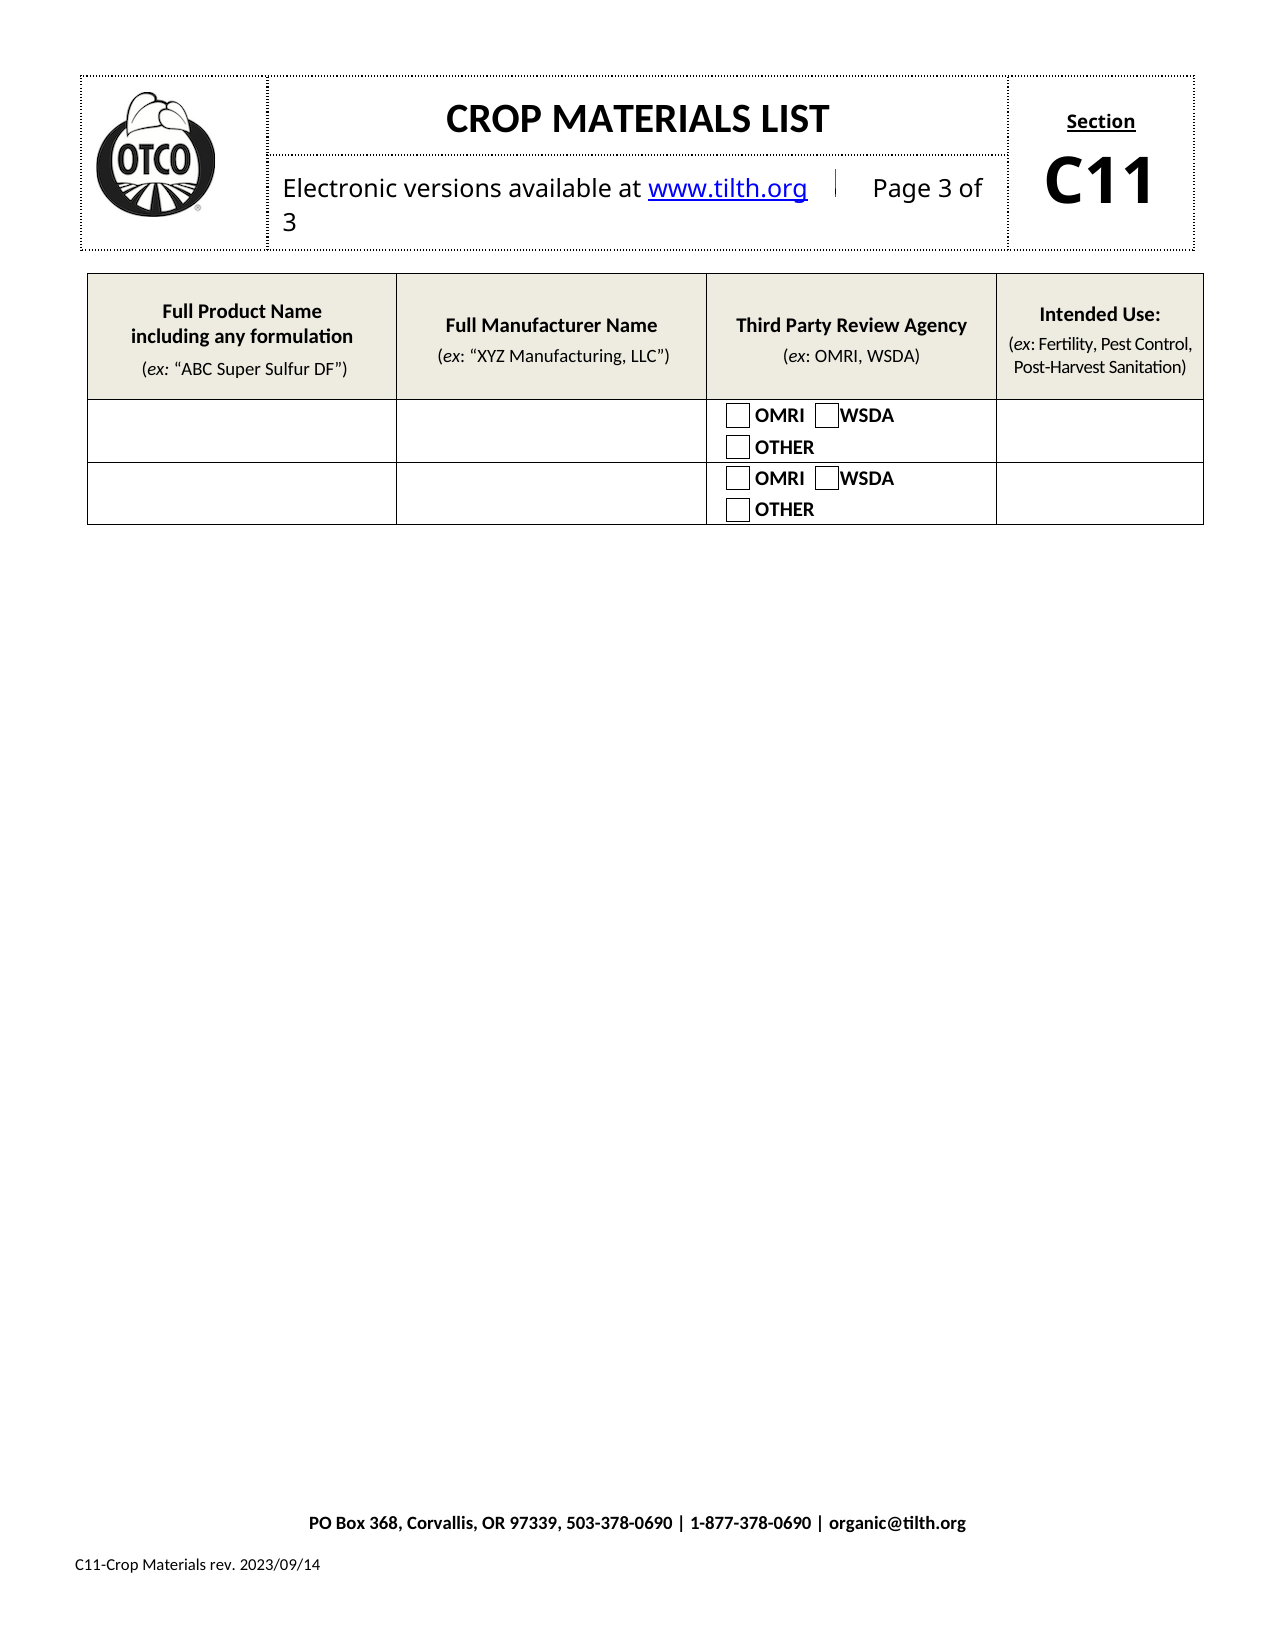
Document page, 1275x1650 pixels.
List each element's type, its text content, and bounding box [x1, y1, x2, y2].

table_header Third Party Review Agency (ex: OMRI, WSDA) [707, 274, 996, 399]
table_cell [997, 400, 1203, 462]
table_cell [397, 400, 706, 462]
table_header Intended Use: (ex: Fertility, Pest Control, Post-Harvest Sanitation) [997, 274, 1203, 399]
table_header Full Product Name including any formulation (ex: “ABC Super Sulfur DF”) [88, 274, 396, 399]
table_header Full Manufacturer Name (ex: “XYZ Manufacturing, LLC”) [397, 274, 706, 399]
table_cell OMRI WSDA OTHER [707, 463, 996, 524]
table_cell [88, 463, 396, 524]
table_cell [997, 463, 1203, 524]
table_cell [397, 463, 706, 524]
table_cell OMRI WSDA OTHER [707, 400, 996, 462]
picture [96, 92, 216, 217]
table_cell [88, 400, 396, 462]
